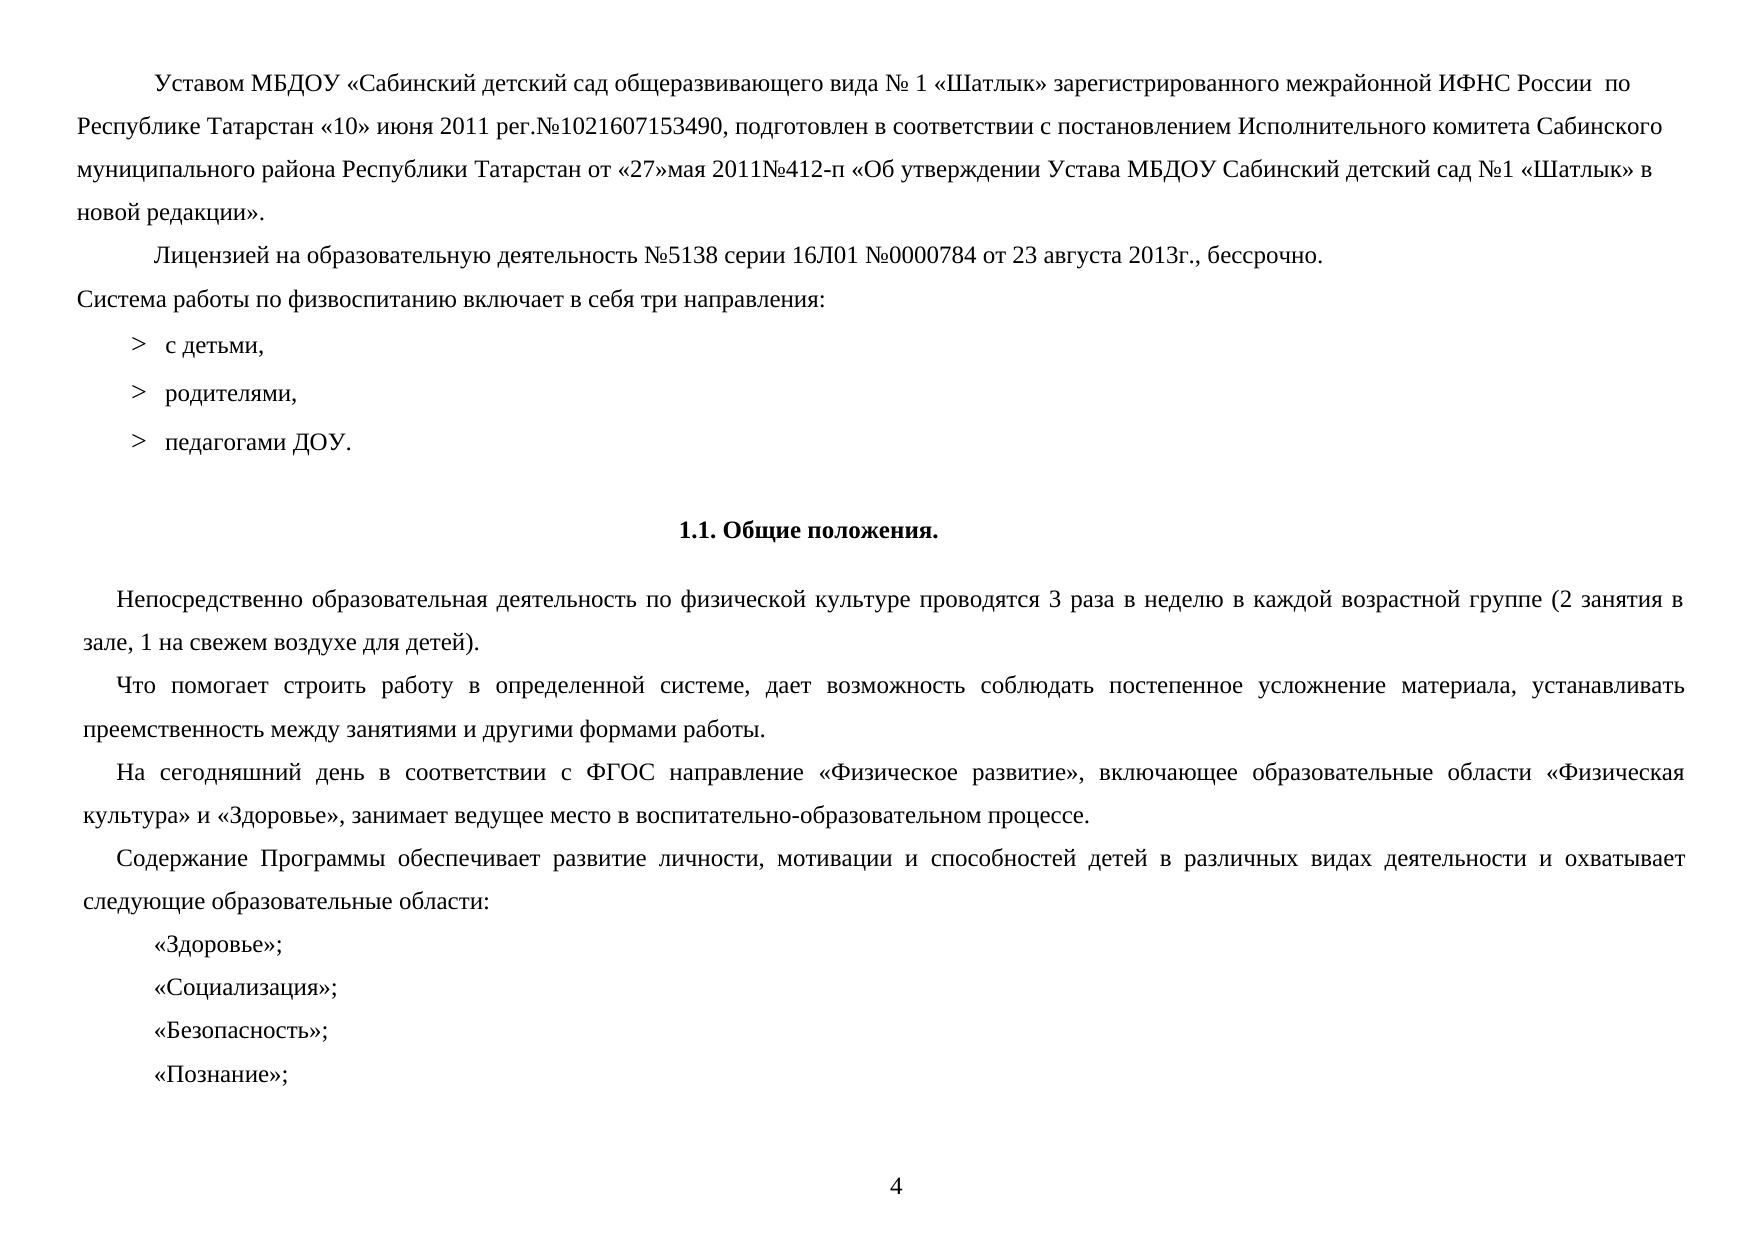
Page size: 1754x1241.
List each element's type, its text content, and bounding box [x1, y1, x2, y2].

list родителями, [131, 375, 1717, 408]
list с детьми, [131, 327, 1717, 359]
list педагогами ДОУ. [131, 424, 1717, 456]
text «Познание»; [154, 1059, 1717, 1087]
text Лицензией на образовательную деятельность №5138 серии 16Л01 №0000784 от 23 августа 2013г., бессрочно. [77, 241, 1717, 269]
text Содержание Программы обеспечивает развитие личности, мотивации и способностей детей в различных видах деятельности и охватывает следующие образовательные области: [83, 843, 1686, 915]
text На сегодняшний день в соответствии с ФГОС направление «Физическое развитие», включающее образовательные области «Физическая культура» и «Здоровье», занимает ведущее место в воспитательно-образовательном процессе. [83, 757, 1686, 829]
text Что помогает строить работу в определенной системе, дает возможность соблюдать постепенное усложнение материала, устанавливать преемственность между занятиями и другими формами работы. [83, 671, 1686, 742]
text «Здоровье»; [154, 929, 1717, 958]
text «Безопасность»; [154, 1016, 1717, 1044]
text Уставом МБДОУ «Сабинский детский сад общеразвивающего вида № 1 «Шатлык» зарегистрированного межрайонной ИФНС России по Республике Татарстан «10» июня 2011 рег.№1021607153490, подготовлен в соответствии с постановлением Исполнительного комитета Сабинского муниципального района Республики Татарстан от «27»мая 2011№412-п «Об утверждении Устава МБДОУ Сабинский детский сад №1 «Шатлык» в новой редакции». [77, 68, 1717, 226]
text 1.1. Общие положения. [679, 516, 1717, 544]
text Система работы по физвоспитанию включает в себя три направления: [77, 284, 1717, 312]
text Непосредственно образовательная деятельность по физической культуре проводятся 3 раза в неделю в каждой возрастной группе (2 занятия в зале, 1 на свежем воздухе для детей). [83, 584, 1686, 656]
text «Социализация»; [154, 972, 1717, 1001]
